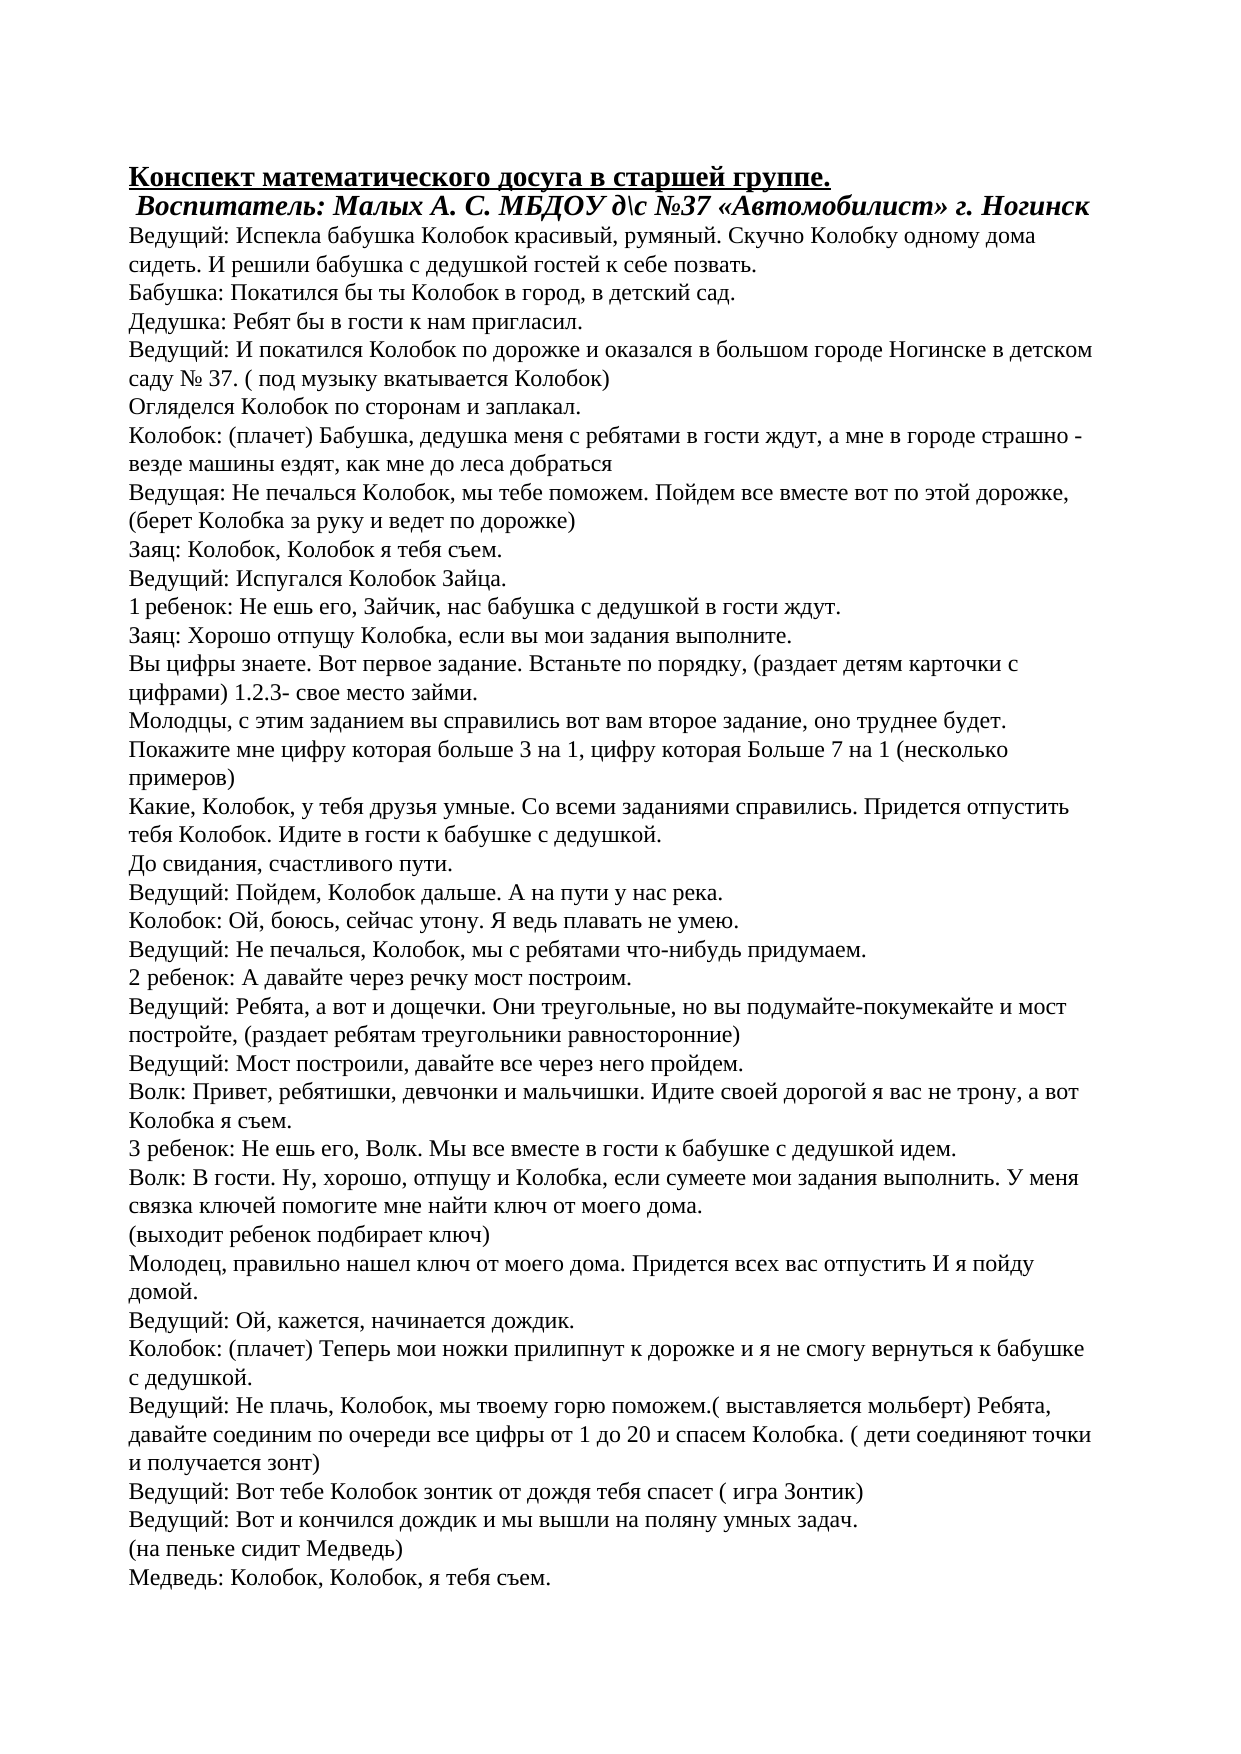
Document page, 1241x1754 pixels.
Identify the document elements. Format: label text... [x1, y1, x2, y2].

text Молодцы, с этим заданием вы справились вот вам второе задание, оно труднее будет. Покажите мне цифру которая больше 3 на 1, цифру которая Больше 7 на 1 (несколько примеров) [128, 706, 1098, 792]
text Ведущий: Мост построили, давайте все через него пройдем. [128, 1048, 1121, 1077]
text Ведущий: Ой, кажется, начинается дождик. [128, 1305, 1121, 1334]
text Конспект математического досуга в старшей группе. [128, 164, 1098, 192]
text Вы цифры знаете. Вот первое задание. Встаньте по порядку, (раздает детям карточки с цифрами) 1.2.3- свое место займи. [128, 649, 1098, 706]
text Ведущий: Пойдем, Колобок дальше. А на пути у нас река. [128, 877, 1121, 906]
text Ведущий: Вот тебе Колобок зонтик от дождя тебя спасет ( игра Зонтик) [128, 1477, 1121, 1505]
text Ведущий: Испугался Колобок Зайца. [128, 563, 1121, 592]
text Ведущий: И покатился Колобок по дорожке и оказался в большом городе Ногинске в детском саду № 37. ( под музыку вкатывается Колобок) [128, 335, 1098, 392]
text Медведь: Колобок, Колобок, я тебя съем. [128, 1562, 1121, 1591]
text Заяц: Хорошо отпущу Колобка, если вы мои задания выполните. [128, 620, 1121, 649]
text Огляделся Колобок по сторонам и заплакал. [128, 392, 1121, 421]
text Воспитатель: Малых А. С. МБДОУ д\с №37 «Автомобилист» г. Ногинск [128, 192, 1098, 221]
text Бабушка: Покатился бы ты Колобок в город, в детский сад. [128, 278, 1121, 306]
text (выходит ребенок подбирает ключ) [128, 1220, 1121, 1248]
text Волк: В гости. Ну, хорошо, отпущу и Колобка, если сумеете мои задания выполнить. У меня связка ключей помогите мне найти ключ от моего дома. [128, 1163, 1098, 1220]
text Какие, Колобок, у тебя друзья умные. Со всеми заданиями справились. Придется отпустить тебя Колобок. Идите в гости к бабушке с дедушкой. [128, 792, 1098, 849]
text Ведущий: Вот и кончился дождик и мы вышли на поляну умных задач. [128, 1505, 1121, 1534]
list ребенок: Не ешь его, Волк. Мы все вместе в гости к бабушке с дедушкой идем. [128, 1134, 1121, 1163]
text Дедушка: Ребят бы в гости к нам пригласил. [128, 306, 1121, 335]
text Ведущая: Не печалься Колобок, мы тебе поможем. Пойдем все вместе вот по этой дорожке, (берет Колобка за руку и ведет по дорожке) [128, 478, 1098, 535]
text Ведущий: Не плачь, Колобок, мы твоему горю поможем.( выставляется мольберт) Ребята, давайте соединим по очереди все цифры от 1 до 20 и спасем Колобка. ( дети соединяют точки и получается зонт) [128, 1391, 1098, 1477]
list ребенок: А давайте через речку мост построим. [128, 963, 1121, 991]
text Молодец, правильно нашел ключ от моего дома. Придется всех вас отпустить И я пойду домой. [128, 1248, 1098, 1305]
list ребенок: Не ешь его, Зайчик, нас бабушка с дедушкой в гости ждут. [128, 592, 1121, 620]
text (на пеньке сидит Медведь) [128, 1534, 1121, 1562]
text Колобок: (плачет) Бабушка, дедушка меня с ребятами в гости ждут, а мне в городе страшно - везде машины ездят, как мне до леса добраться [128, 421, 1098, 478]
text Ведущий: Не печалься, Колобок, мы с ребятами что-нибудь придумаем. [128, 934, 1121, 963]
text Колобок: (плачет) Теперь мои ножки прилипнут к дорожке и я не смогу вернуться к бабушке с дедушкой. [128, 1334, 1098, 1391]
text Колобок: Ой, боюсь, сейчас утону. Я ведь плавать не умею. [128, 906, 1121, 934]
text Ведущий: Ребята, а вот и дощечки. Они треугольные, но вы подумайте-покумекайте и мост постройте, (раздает ребятам треугольники равносторонние) [128, 991, 1098, 1048]
text Ведущий: Испекла бабушка Колобок красивый, румяный. Скучно Колобку одному дома сидеть. И решили бабушка с дедушкой гостей к себе позвать. [128, 221, 1098, 278]
text Волк: Привет, ребятишки, девчонки и мальчишки. Идите своей дорогой я вас не трону, а вот Колобка я съем. [128, 1077, 1098, 1134]
text Заяц: Колобок, Колобок я тебя съем. [128, 535, 1121, 563]
text До свидания, счастливого пути. [128, 849, 1121, 877]
